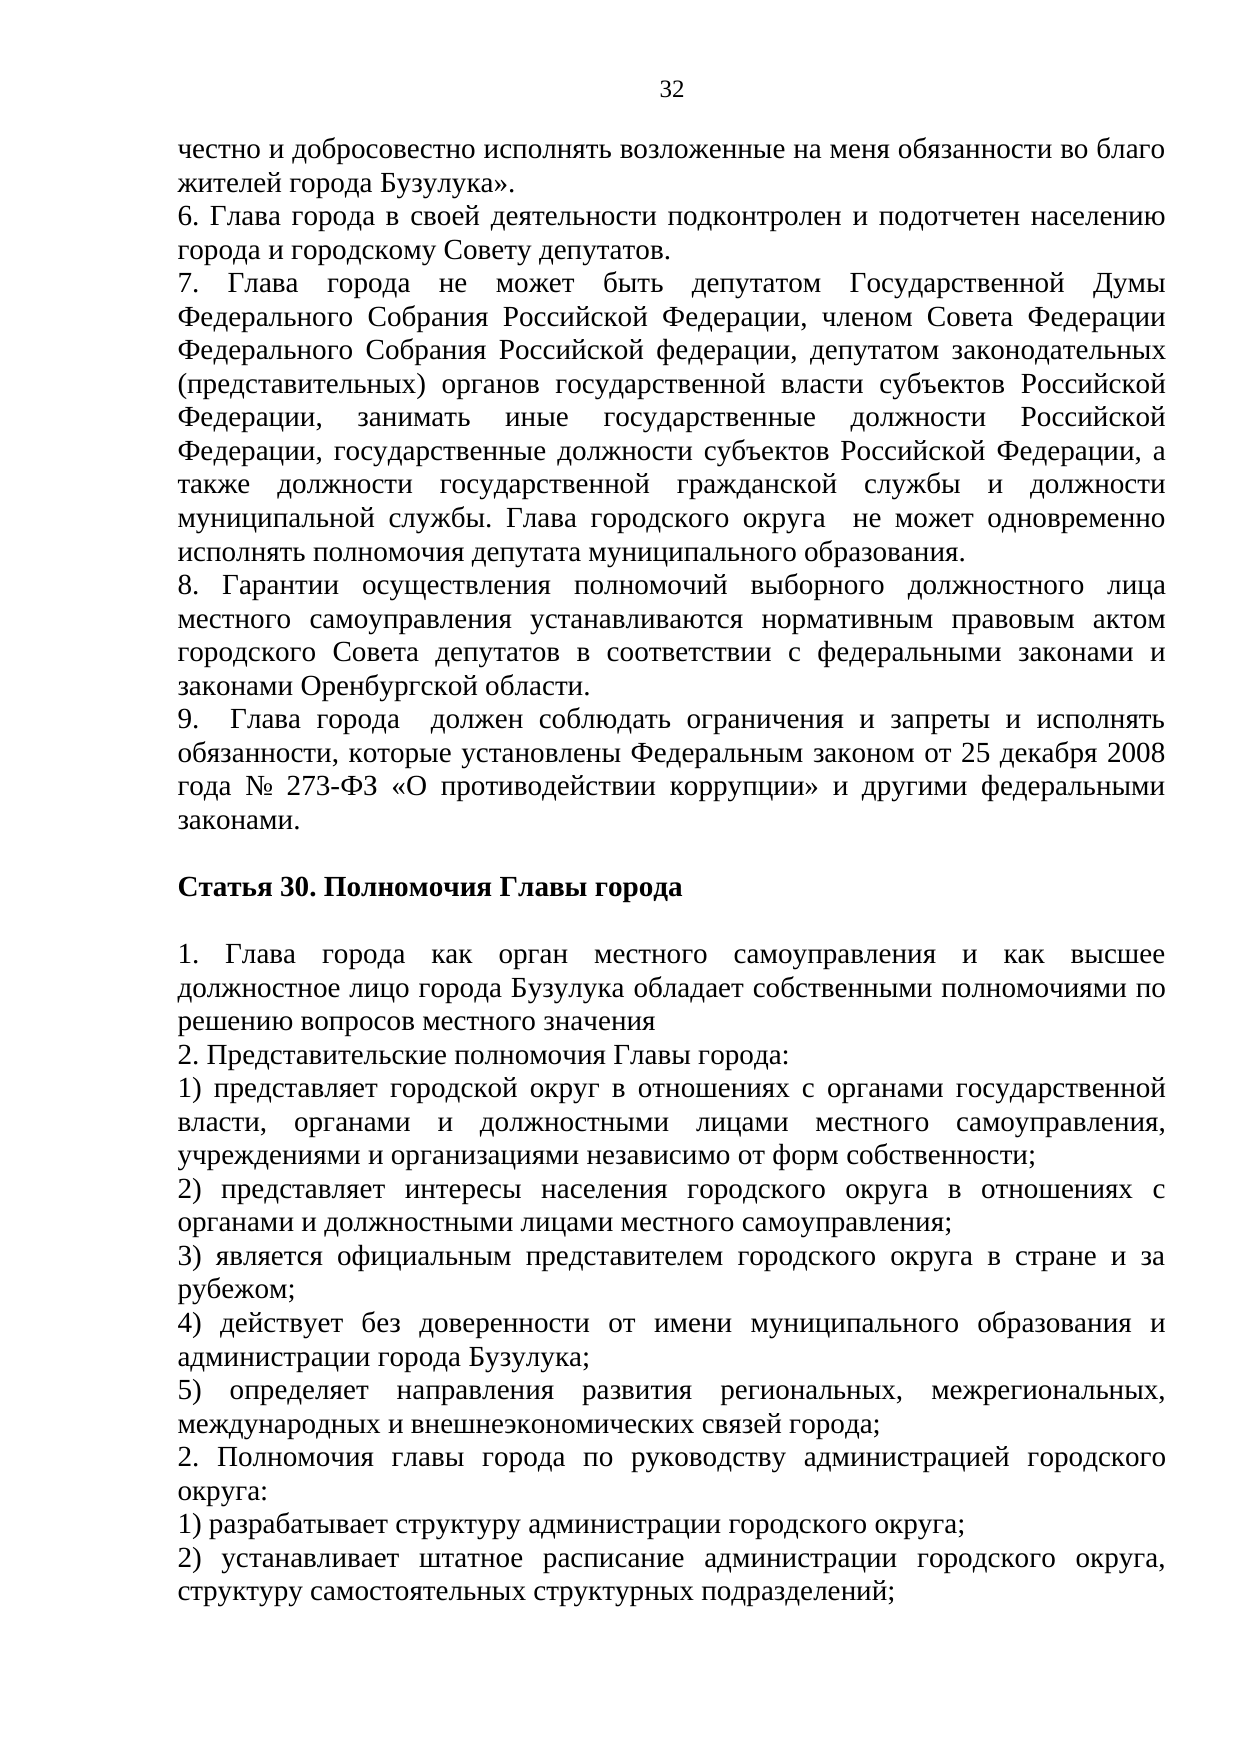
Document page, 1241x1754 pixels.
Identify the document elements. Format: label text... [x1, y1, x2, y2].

text 6. Глава города в своей деятельности подконтролен и подотчетен населению города и городскому Совету депутатов. [177, 198, 1167, 265]
text 1) представляет городской округ в отношениях с органами государственной власти, органами и должностными лицами местного самоуправления, учреждениями и организациями независимо от форм собственности; [177, 1070, 1167, 1171]
text 8. Гарантии осуществления полномочий выборного должностного лица местного самоуправления устанавливаются нормативным правовым актом городского Совета депутатов в соответствии с федеральными законами и законами Оренбургской области. [177, 567, 1167, 701]
text 1. Глава города как орган местного самоуправления и как высшее должностное лицо города Бузулука обладает собственными полномочиями по решению вопросов местного значения [177, 936, 1167, 1037]
text 2. Представительские полномочия Главы города: [177, 1037, 1167, 1070]
text 3) является официальным представителем городского округа в стране и за рубежом; [177, 1238, 1167, 1305]
text 2) устанавливает штатное расписание администрации городского округа, структуру самостоятельных структурных подразделений; [177, 1540, 1167, 1607]
text Статья 30. Полномочия Главы города [177, 869, 1167, 903]
text 2) представляет интересы населения городского округа в отношениях с органами и должностными лицами местного самоуправления; [177, 1171, 1167, 1238]
text 1) разрабатывает структуру администрации городского округа; [177, 1506, 1167, 1540]
text 5) определяет направления развития региональных, межрегиональных, международных и внешнеэкономических связей города; [177, 1372, 1167, 1439]
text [177, 131, 1167, 198]
text 2. Полномочия главы города по руководству администрацией городского округа: [177, 1439, 1167, 1506]
text 7. Глава города не может быть депутатом Государственной Думы Федерального Собрания Российской Федерации, членом Совета Федерации Федерального Собрания Российской федерации, депутатом законодательных (представительных) органов государственной власти субъектов Российской Федерации, занимать иные государственные должности Российской Федерации, государственные должности субъектов Российской Федерации, а также должности государственной гражданской службы и должности муниципальной службы. Глава городского округа не может одновременно исполнять полномочия депутата муниципального образования. [177, 265, 1167, 567]
text 9. Глава города должен соблюдать ограничения и запреты и исполнять обязанности, которые установлены Федеральным законом от 25 декабря 2008 года № 273-ФЗ «О противодействии коррупции» и другими федеральными законами. [177, 701, 1167, 836]
text 4) действует без доверенности от имени муниципального образования и администрации города Бузулука; [177, 1305, 1167, 1372]
